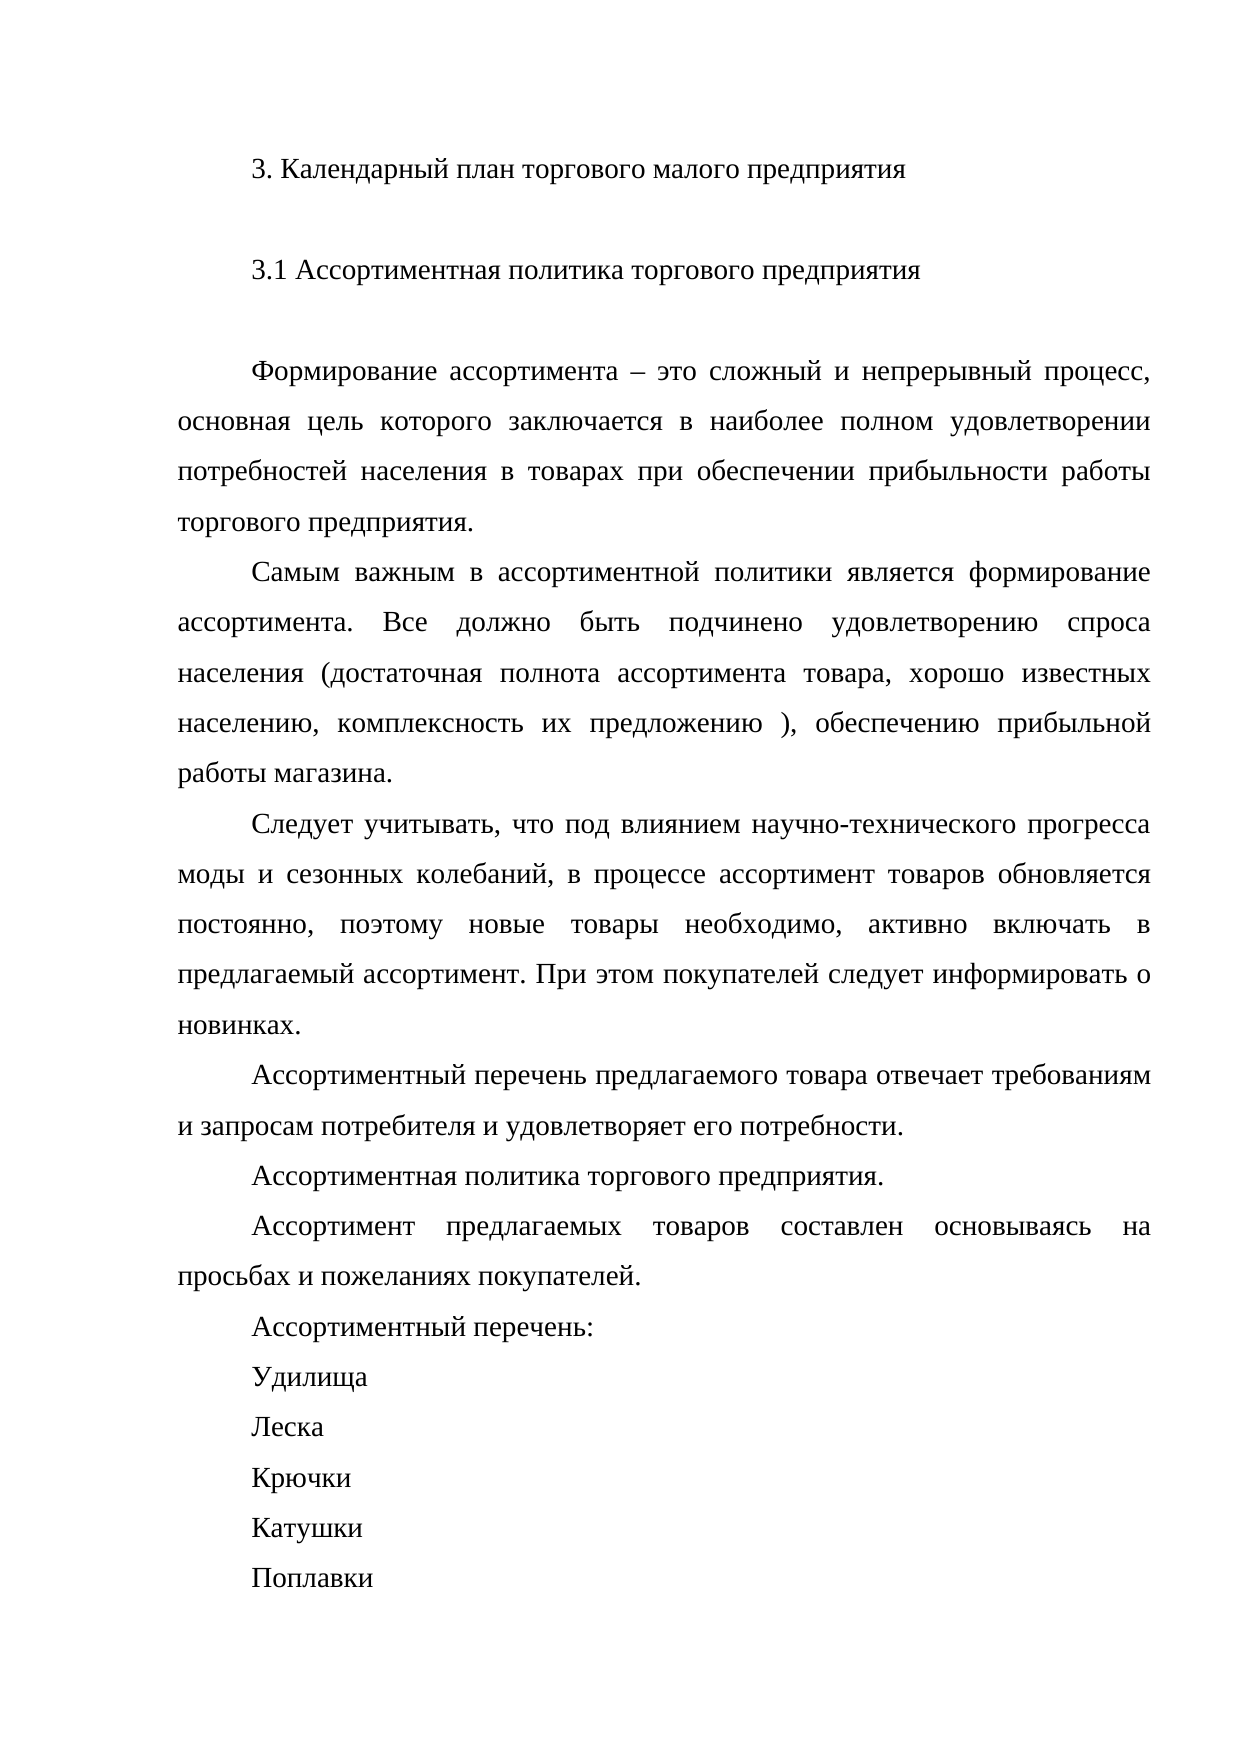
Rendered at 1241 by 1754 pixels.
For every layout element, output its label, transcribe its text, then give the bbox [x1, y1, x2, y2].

text Формирование ассортимента – это сложный и непрерывный процесс, основная цель которого заключается в наиболее полном удовлетворении потребностей населения в товарах при обеспечении прибыльности работы торгового предприятия. [177, 353, 1152, 537]
text Следует учитывать, что под влиянием научно-технического прогресса моды и сезонных колебаний, в процессе ассортимент товаров обновляется постоянно, поэтому новые товары необходимо, активно включать в предлагаемый ассортимент. При этом покупателей следует информировать о новинках. [177, 806, 1152, 1041]
text 3.1 Ассортиментная политика торгового предприятия [177, 252, 1152, 286]
text Удилища [177, 1359, 1152, 1393]
text Катушки [177, 1510, 1152, 1544]
text Леска [177, 1409, 1152, 1443]
text Самым важным в ассортиментной политики является формирование ассортимента. Все должно быть подчинено удовлетворению спроса населения (достаточная полнота ассортимента товара, хорошо известных населению, комплексность их предложению ), обеспечению прибыльной работы магазина. [177, 554, 1152, 789]
text Ассортиментный перечень предлагаемого товара отвечает требованиям и запросам потребителя и удовлетворяет его потребности. [177, 1057, 1152, 1141]
text Крючки [177, 1460, 1152, 1493]
text 3. Календарный план торгового малого предприятия [177, 152, 1152, 185]
text Ассортимент предлагаемых товаров составлен основываясь на просьбах и пожеланиях покупателей. [177, 1208, 1152, 1292]
text Поплавки [177, 1560, 1152, 1594]
text Ассортиментная политика торгового предприятия. [177, 1158, 1152, 1191]
text Ассортиментный перечень: [177, 1309, 1152, 1342]
